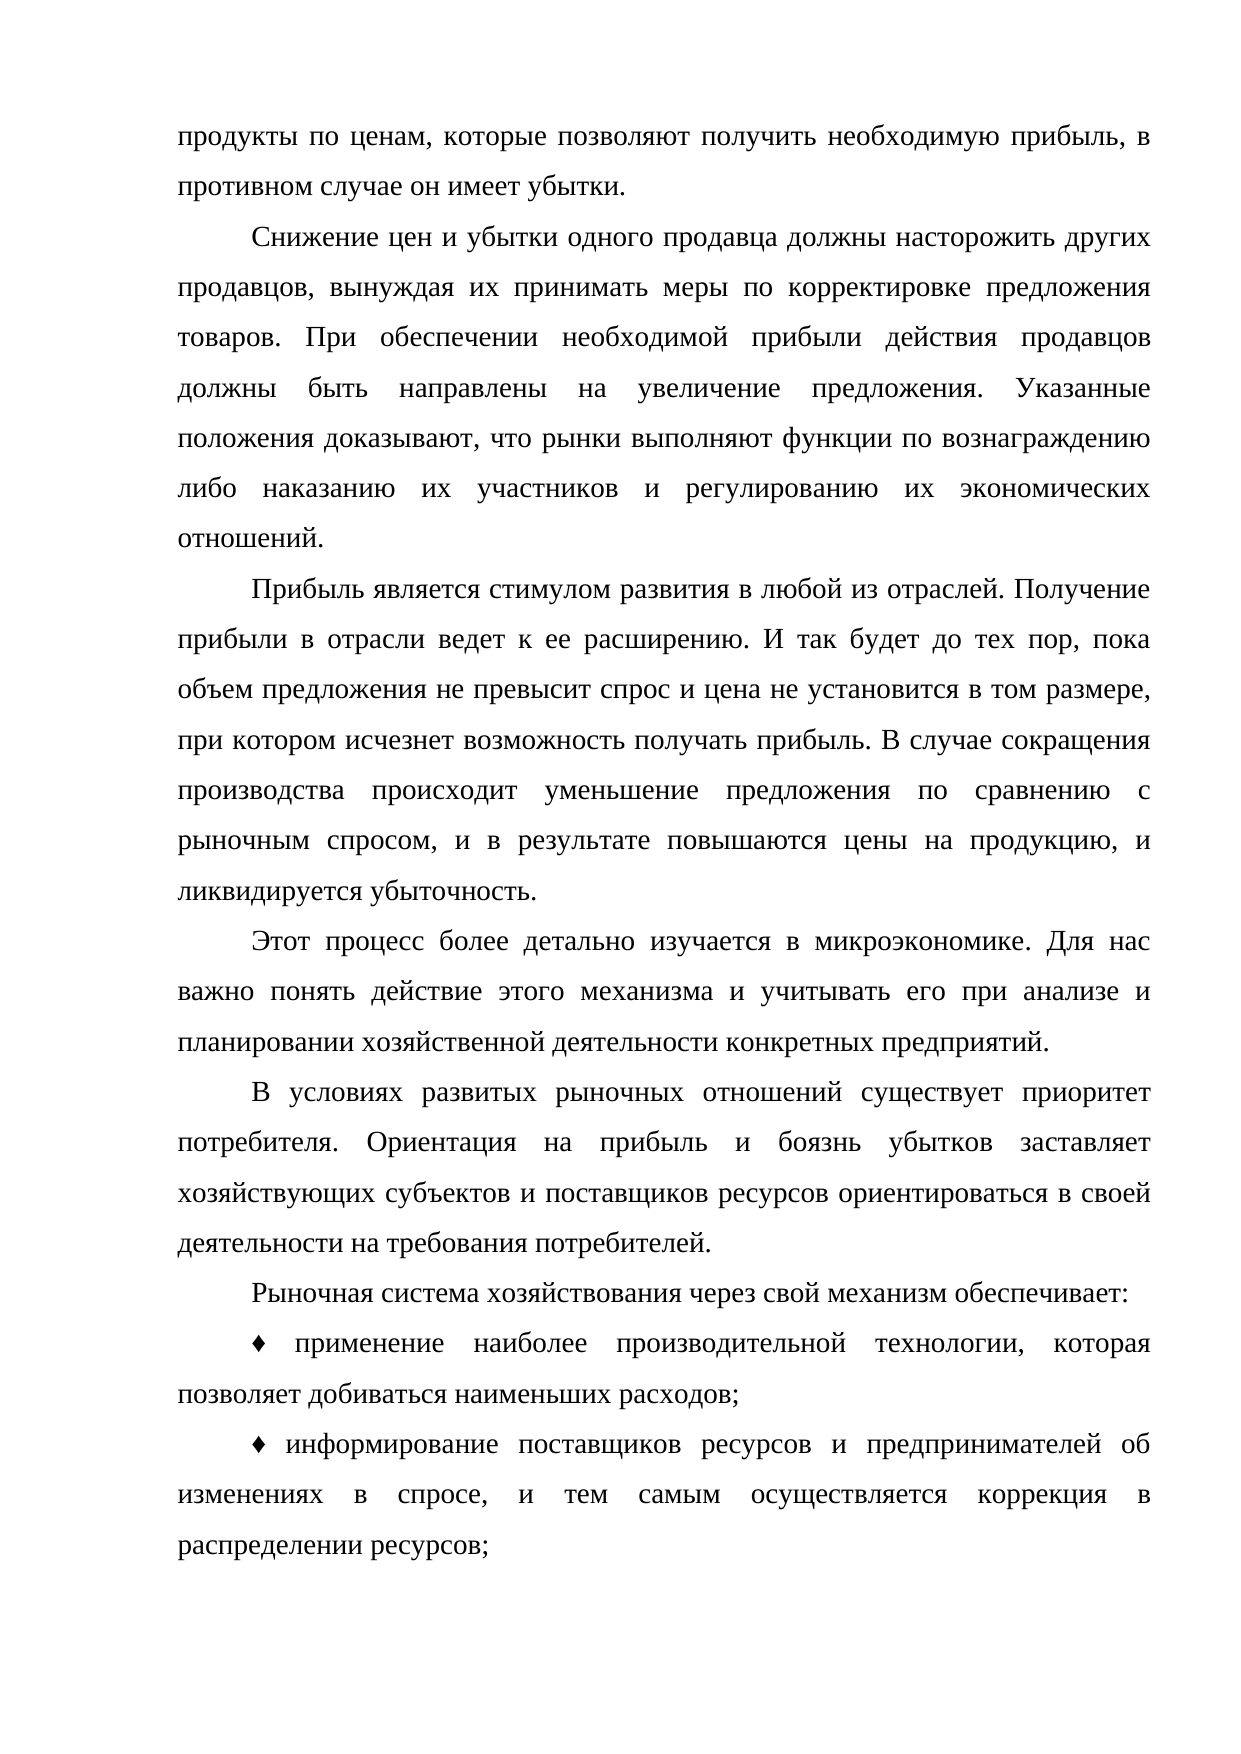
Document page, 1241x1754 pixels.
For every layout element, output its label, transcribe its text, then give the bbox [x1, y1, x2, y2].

text Снижение цен и убытки одного продавца должны насторожить других продавцов, вынуждая их принимать меры по корректировке предложения товаров. При обеспечении необходимой прибыли действия продавцов должны быть направлены на увеличение предложения. Указанные положения доказывают, что рынки выполняют функции по вознаграждению либо наказанию их участников и регулированию их экономических отношений. [177, 219, 1152, 554]
text Прибыль является стимулом развития в любой из отраслей. Получение прибыли в отрасли ведет к ее расширению. И так будет до тех пор, пока объем предложения не превысит спрос и цена не установится в том размере, при котором исчезнет возможность получать прибыль. В случае сокращения производства происходит уменьшение предложения по сравнению с рыночным спросом, и в результате повышаются цены на продукцию, и ликвидируется убыточность. [177, 571, 1152, 906]
text В условиях развитых рыночных отношений существует приоритет потребителя. Ориентация на прибыль и боязнь убытков заставляет хозяйствующих субъектов и поставщиков ресурсов ориентироваться в своей деятельности на требования потребителей. [177, 1074, 1152, 1258]
text ♦ информирование поставщиков ресурсов и предпринимателей об изменениях в спросе, и тем самым осуществляется коррекция в распределении ресурсов; [177, 1426, 1152, 1560]
text Этот процесс более детально изучается в микроэкономике. Для нас важно понять действие этого механизма и учитывать его при анализе и планировании хозяйственной деятельности конкретных предприятий. [177, 923, 1152, 1057]
text Рыночная система хозяйствования через свой механизм обеспечивает: [177, 1275, 1152, 1309]
text ♦ применение наиболее производительной технологии, которая позволяет добиваться наименьших расходов; [177, 1326, 1152, 1409]
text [177, 118, 1152, 202]
